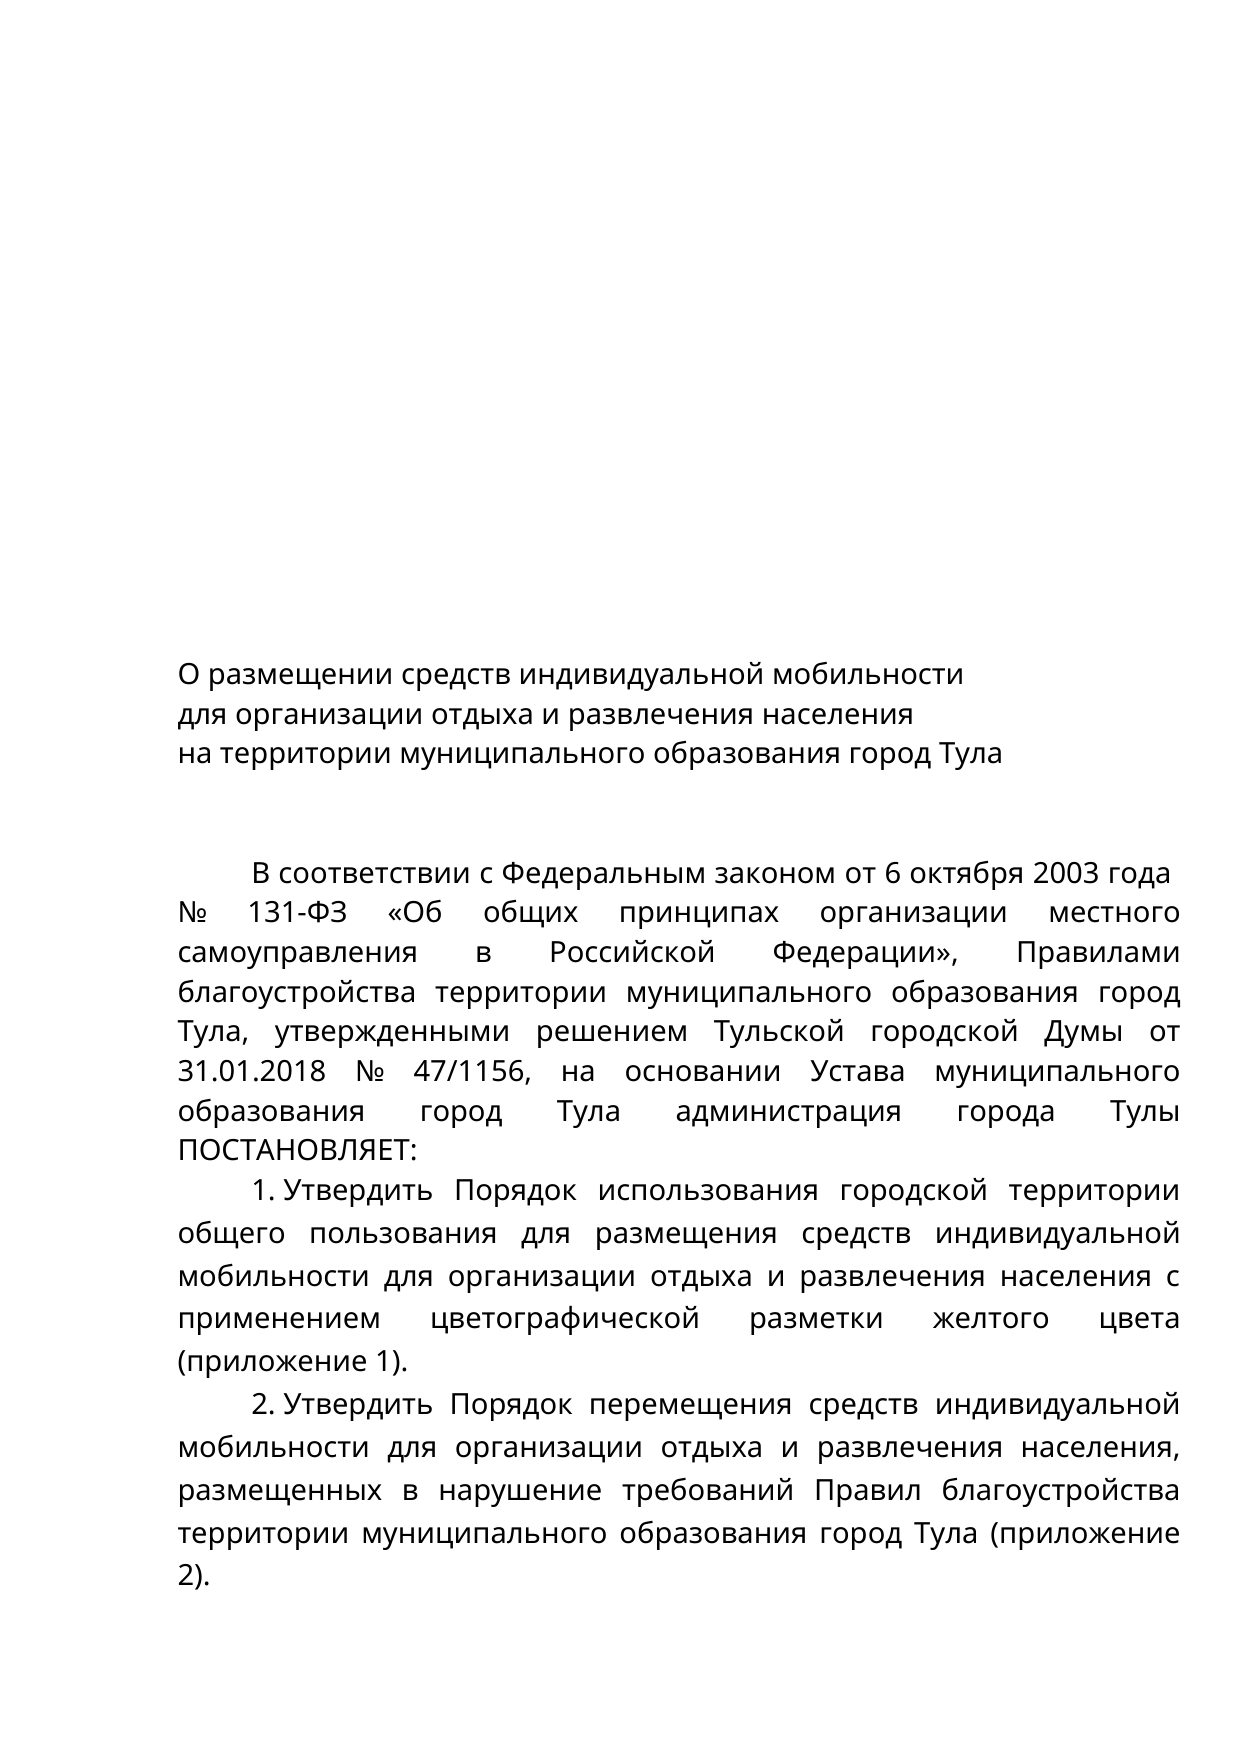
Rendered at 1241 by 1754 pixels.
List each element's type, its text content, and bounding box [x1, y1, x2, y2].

text для организации отдыха и развлечения населения [177, 693, 1181, 733]
list Утвердить Порядок использования городской территории общего пользования для размещения средств индивидуальной мобильности для организации отдыха и развлечения населения с применением цветографической разметки желтого цвета (приложение 1). [177, 1169, 1181, 1380]
text О размещении средств индивидуальной мобильности [177, 653, 1181, 693]
text В соответствии с Федеральным законом от 6 октября 2003 года № 131-ФЗ «Об общих принципах организации местного самоуправления в Российской Федерации», Правилами благоустройства территории муниципального образования город Тула, утвержденными решением Тульской городской Думы от 31.01.2018 № 47/1156, на основании Устава муниципального образования город Тула администрация города Тулы ПОСТАНОВЛЯЕТ: [177, 852, 1181, 1169]
list Утвердить Порядок перемещения средств индивидуальной мобильности для организации отдыха и развлечения населения, размещенных в нарушение требований Правил благоустройства территории муниципального образования город Тула (приложение 2). [177, 1383, 1181, 1594]
text на территории муниципального образования город Тула [177, 733, 1181, 772]
